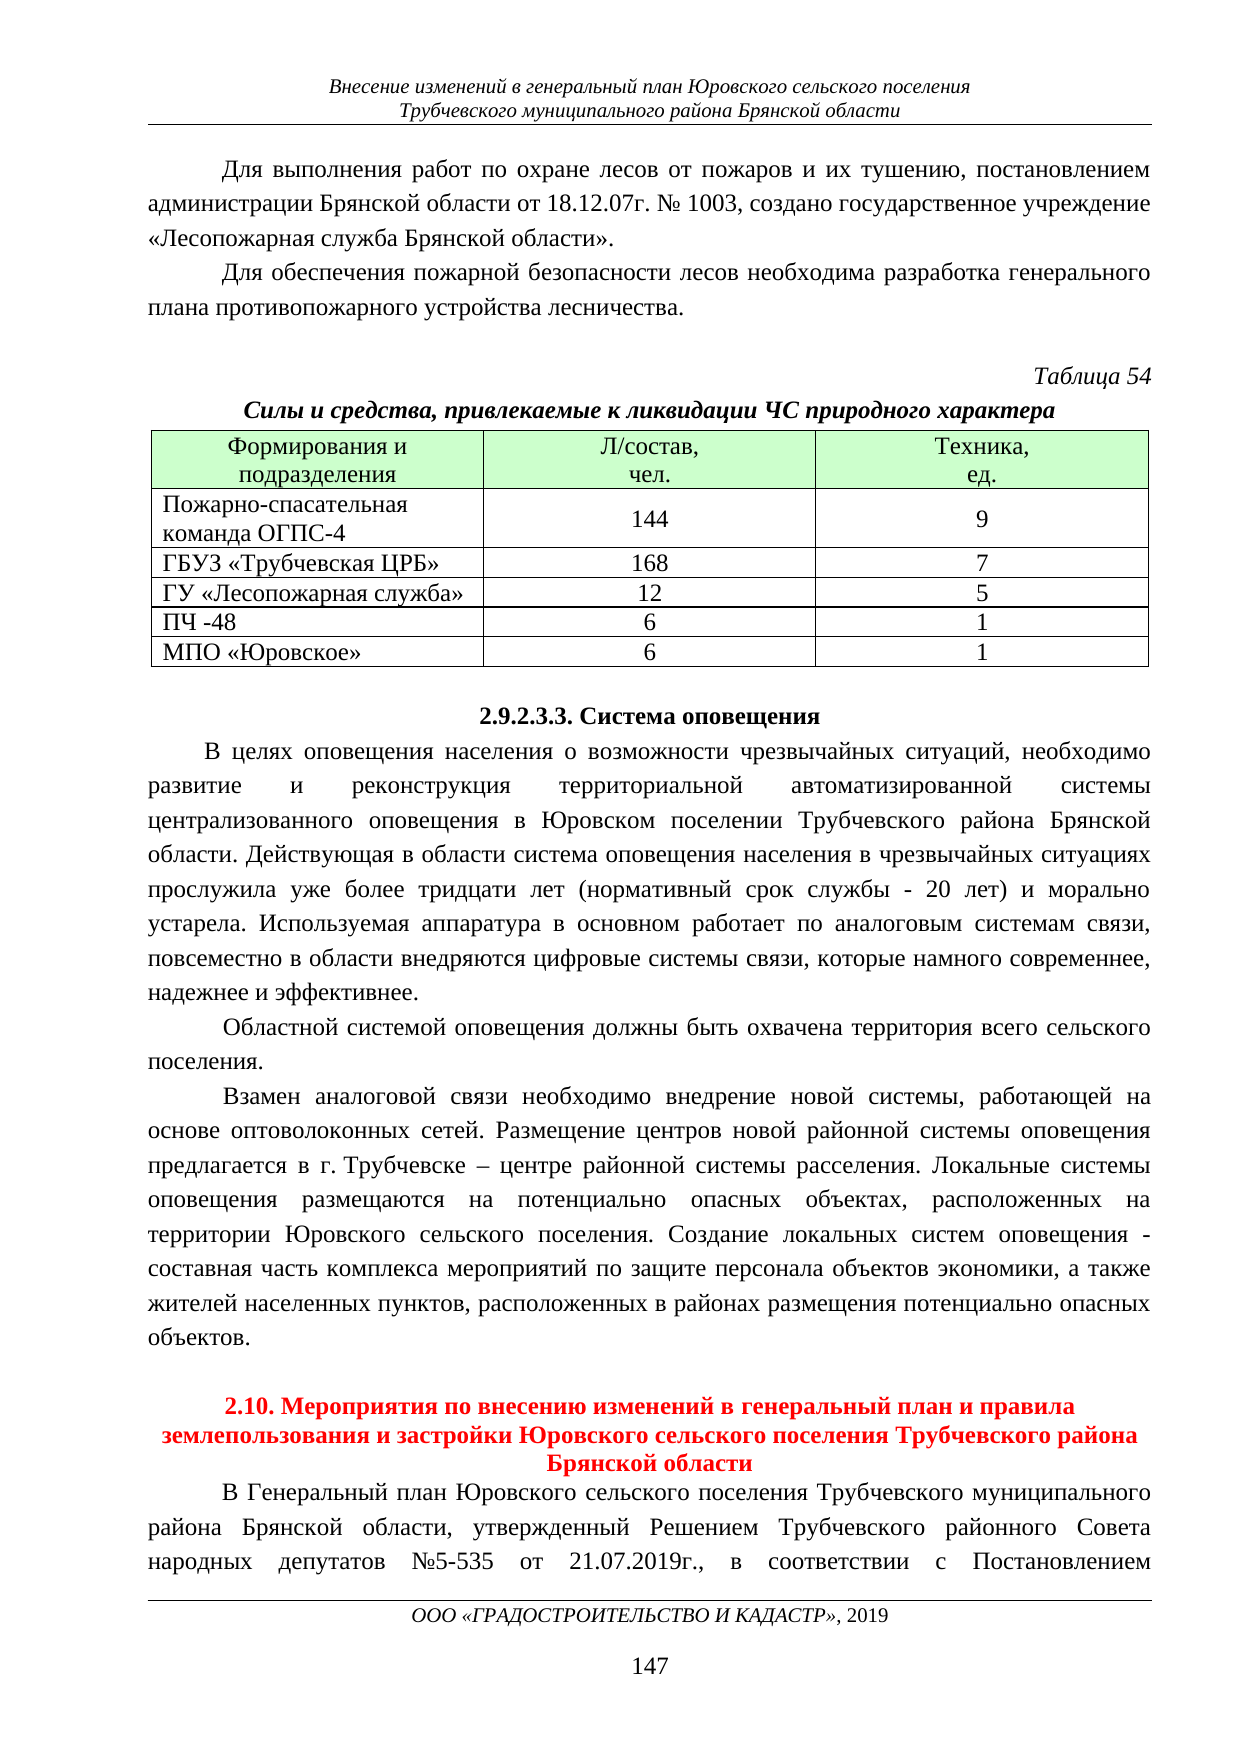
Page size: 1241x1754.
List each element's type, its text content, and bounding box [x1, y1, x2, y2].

text В целях оповещения населения о возможности чрезвычайных ситуаций, необходимо развитие и реконструкция территориальной автоматизированной системы централизованного оповещения в Юровском поселении Трубчевского района Брянской области. Действующая в области система оповещения населения в чрезвычайных ситуациях прослужила уже более тридцати лет (нормативный срок службы - 20 лет) и морально устарела. Используемая аппаратура в основном работает по аналоговым системам связи, повсеместно в области внедряются цифровые системы связи, которые намного современнее, надежнее и эффективнее. [148, 736, 1152, 1006]
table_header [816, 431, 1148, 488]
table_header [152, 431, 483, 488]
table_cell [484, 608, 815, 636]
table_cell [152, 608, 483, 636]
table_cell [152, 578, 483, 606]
list Таблица 54 [148, 361, 1152, 389]
text 2.10. Мероприятия по внесению изменений в генеральный план и правила землепользования и застройки Юровского сельского поселения Трубчевского района Брянской области [148, 1391, 1152, 1477]
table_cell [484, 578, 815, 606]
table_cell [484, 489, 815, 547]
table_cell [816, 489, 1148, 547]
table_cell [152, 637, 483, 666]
list Для выполнения работ по охране лесов от пожаров и их тушению, постановлением администрации Брянской области от 18.12.07г. № 1003, создано государственное учреждение «Лесопожарная служба Брянской области». [148, 154, 1152, 252]
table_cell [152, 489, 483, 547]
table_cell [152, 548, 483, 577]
list Силы и средства, привлекаемые к ликвидации ЧС природного характера [148, 395, 1152, 424]
list Для обеспечения пожарной безопасности лесов необходима разработка генерального плана противопожарного устройства лесничества. [148, 257, 1152, 321]
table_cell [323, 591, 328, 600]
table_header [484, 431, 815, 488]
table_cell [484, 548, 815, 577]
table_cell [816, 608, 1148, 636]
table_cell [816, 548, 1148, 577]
title 2.9.2.3.3. Система оповещения [148, 701, 1152, 730]
text Областной системой оповещения должны быть охвачена территория всего сельского поселения. [148, 1012, 1152, 1075]
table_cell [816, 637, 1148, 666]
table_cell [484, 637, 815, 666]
text Взамен аналоговой связи необходимо внедрение новой системы, работающей на основе оптоволоконных сетей. Размещение центров новой районной системы оповещения предлагается в г. Трубчевске – центре районной системы расселения. Локальные системы оповещения размещаются на потенциально опасных объектах, расположенных на территории Юровского сельского поселения. Создание локальных систем оповещения - составная часть комплекса мероприятий по защите персонала объектов экономики, а также жителей населенных пунктов, расположенных в районах размещения потенциально опасных объектов. [148, 1081, 1152, 1351]
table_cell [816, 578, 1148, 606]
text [148, 1477, 1152, 1575]
